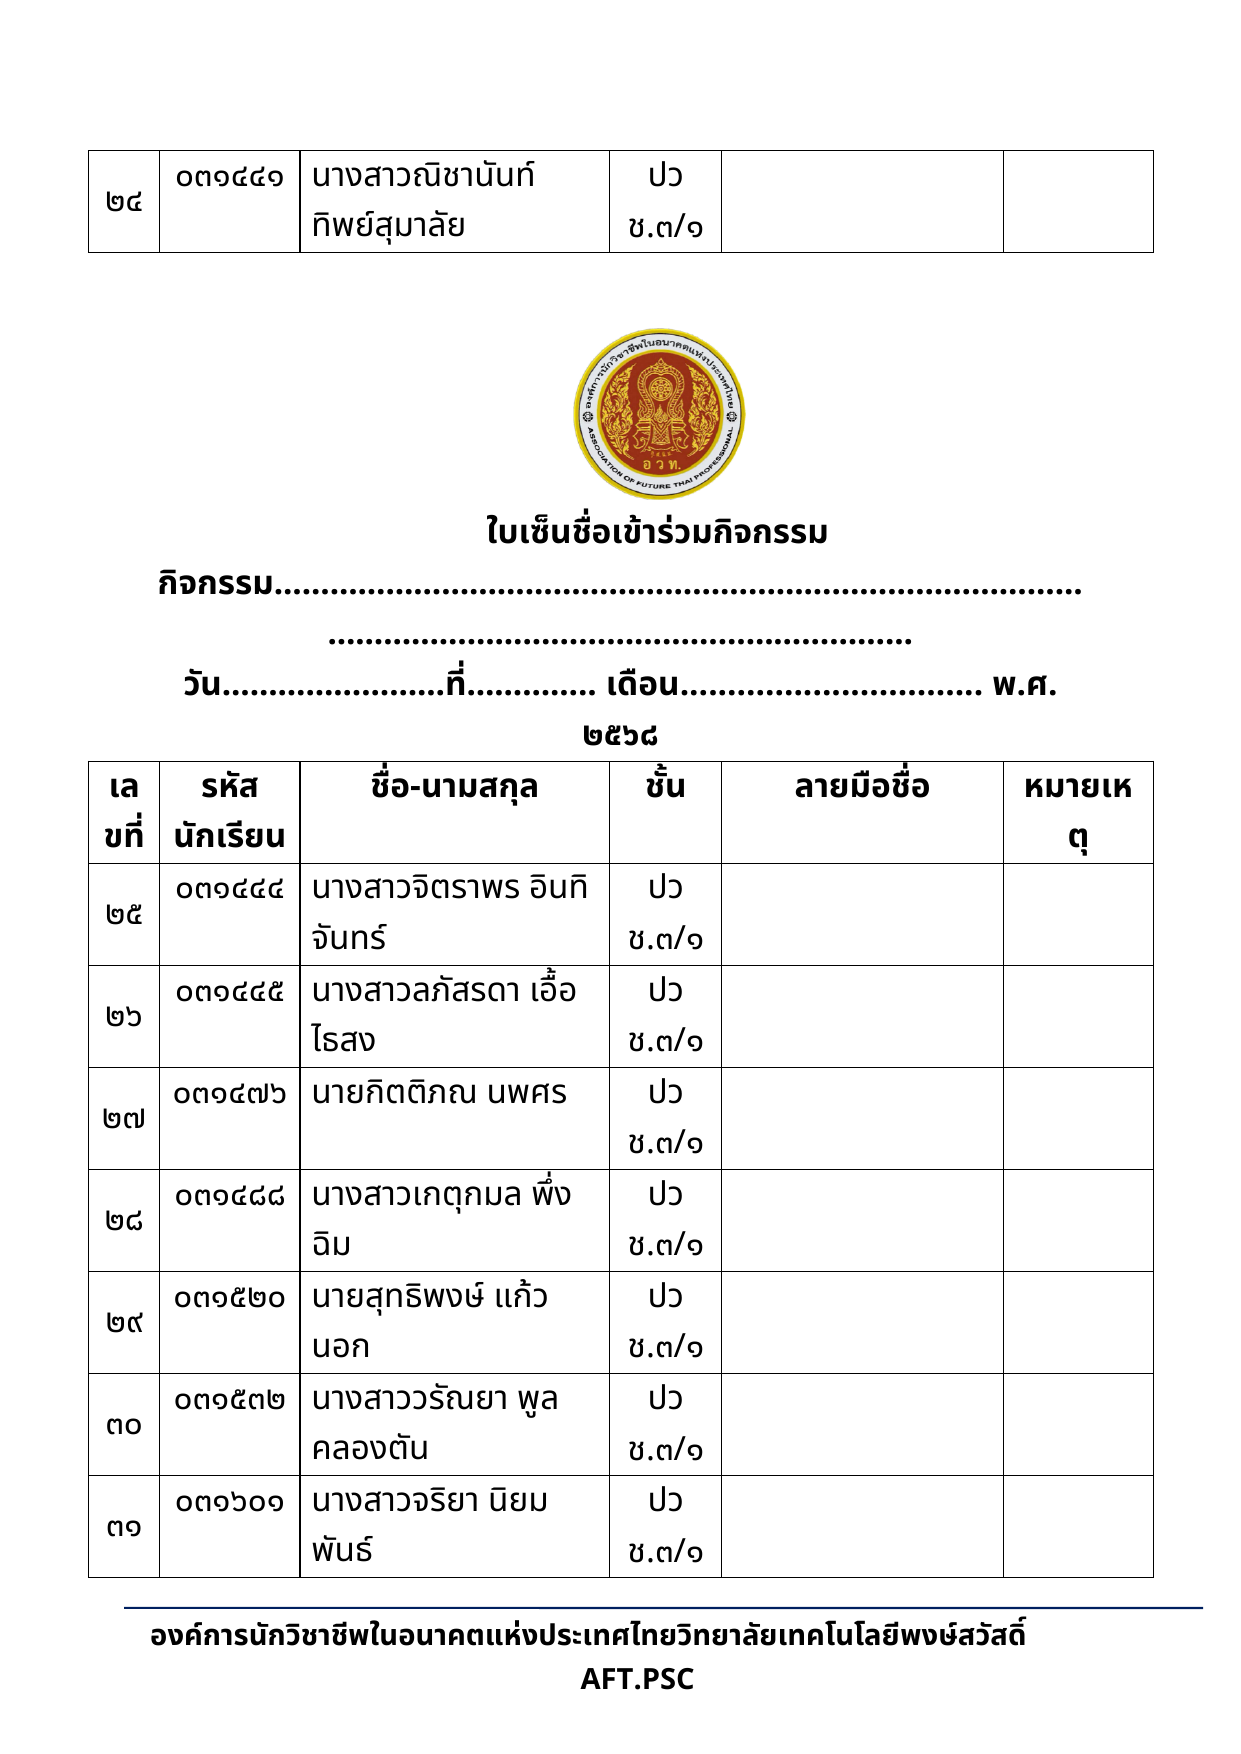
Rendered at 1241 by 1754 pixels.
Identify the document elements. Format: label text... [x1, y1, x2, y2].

table_cell ๐๓๑๔๔๑ [160, 151, 299, 252]
table_cell นายกิตติภณ นพศร [301, 1068, 609, 1169]
table_cell ๐๓๑๔๔๔ [160, 864, 299, 964]
table_cell ๓๐ [89, 1374, 159, 1475]
table_cell ปวช.๓/๑ [610, 1272, 721, 1373]
table_header ชื่อ-นามสกุล [301, 762, 609, 862]
table_cell นางสาวณิชานันท์ ทิพย์สุมาลัย [301, 151, 609, 252]
table_cell [722, 1476, 1003, 1577]
table_cell ปวช.๓/๑ [610, 864, 721, 964]
table_cell [722, 1068, 1003, 1169]
table_cell ๐๓๑๔๔๕ [160, 966, 299, 1067]
table_cell [1004, 864, 1153, 964]
picture [569, 326, 751, 504]
table_cell [1004, 966, 1153, 1067]
table_cell [722, 1374, 1003, 1475]
table_cell นางสาวลภัสรดา เอื้อไธสง [301, 966, 609, 1067]
table_cell นางสาวจริยา นิยมพันธ์ [301, 1476, 609, 1577]
table_cell [722, 1272, 1003, 1373]
table_cell ๐๓๑๔๘๘ [160, 1170, 299, 1271]
table_cell ๐๓๑๖๐๑ [160, 1476, 299, 1577]
table_cell [1004, 1068, 1153, 1169]
table_cell ปวช.๓/๑ [610, 1068, 721, 1169]
table_cell ๒๕ [89, 864, 159, 964]
table_cell ปวช.๓/๑ [610, 966, 721, 1067]
table_cell นางสาวจิตราพร อินทิจันทร์ [301, 864, 609, 964]
table_cell ๐๓๑๔๗๖ [160, 1068, 299, 1169]
table_cell นางสาววรัณยา พูลคลองตัน [301, 1374, 609, 1475]
table_cell ปวช.๓/๑ [610, 1476, 721, 1577]
table_cell นางสาวเกตุกมล พึ่งฉิม [301, 1170, 609, 1271]
table_header หมายเหตุ [1004, 762, 1153, 862]
table_cell [722, 864, 1003, 964]
table_cell ปวช.๓/๑ [610, 1170, 721, 1271]
table_cell [1004, 1374, 1153, 1475]
table_cell ปวช.๓/๑ [610, 151, 721, 252]
table_header ชั้น [610, 762, 721, 862]
table_header ลายมือชื่อ [722, 762, 1003, 862]
text ใบเซ็นชื่อเข้าร่วมกิจกรรม [150, 508, 1090, 559]
table_cell [722, 966, 1003, 1067]
table_header เลขที่ [89, 762, 159, 862]
text วัน……………………ที่………….. เดือน................................ พ.ศ. ๒๕๖๘ [150, 659, 1090, 761]
table_cell ๓๑ [89, 1476, 159, 1577]
table_cell ๒๙ [89, 1272, 159, 1373]
table_cell [722, 151, 1003, 252]
table_cell นายสุทธิพงษ์ แก้วนอก [301, 1272, 609, 1373]
table_cell [1004, 1272, 1153, 1373]
table_cell ๒๔ [89, 151, 159, 252]
table_header รหัสนักเรียน [160, 762, 299, 862]
table_cell [1004, 1170, 1153, 1271]
table_cell ปวช.๓/๑ [610, 1374, 721, 1475]
table_cell [1004, 1476, 1153, 1577]
table_cell ๐๓๑๕๓๒ [160, 1374, 299, 1475]
table_cell ๐๓๑๕๒๐ [160, 1272, 299, 1373]
table_cell [722, 1170, 1003, 1271]
table_cell ๒๗ [89, 1068, 159, 1169]
table_cell ๒๖ [89, 966, 159, 1067]
table_cell [1004, 151, 1153, 252]
text กิจกรรม…………………………………………………………………………………………………………………………………… [150, 559, 1090, 659]
table_cell ๒๘ [89, 1170, 159, 1271]
